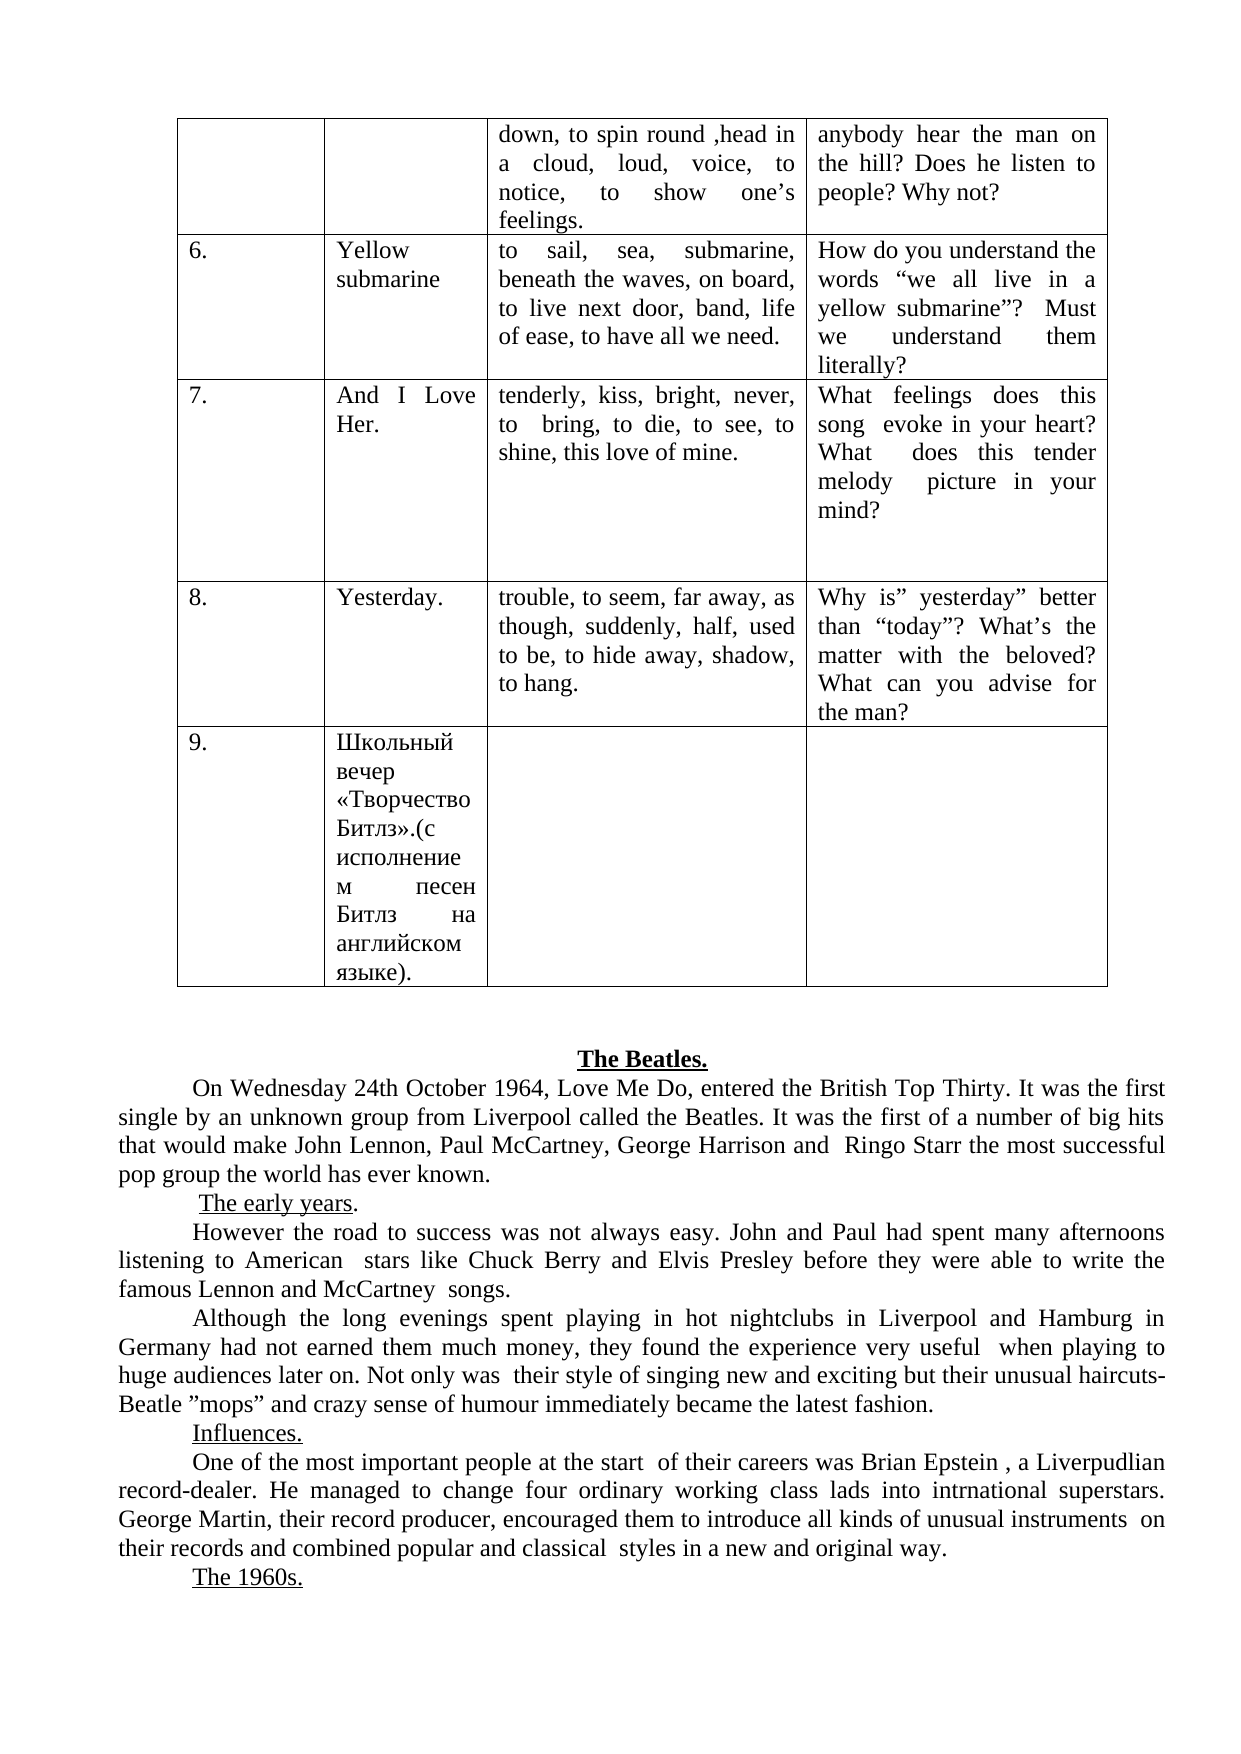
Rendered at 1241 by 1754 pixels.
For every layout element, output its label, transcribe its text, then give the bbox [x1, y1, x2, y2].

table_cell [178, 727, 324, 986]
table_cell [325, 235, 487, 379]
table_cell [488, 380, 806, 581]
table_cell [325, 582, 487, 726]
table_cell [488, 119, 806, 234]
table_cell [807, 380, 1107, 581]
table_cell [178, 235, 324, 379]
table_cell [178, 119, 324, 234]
text Although the long evenings spent playing in hot nightclubs in Liverpool and Hamburg in Germany had not earned them much money, they found the experience very useful when playing to huge audiences later on. Not only was their style of singing new and exciting but their unusual haircuts-Beatle ”mops” and crazy sense of humour immediately became the latest fashion. [118, 1303, 1167, 1418]
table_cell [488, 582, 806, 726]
text On Wednesday 24th October 1964, Love Me Do, entered the British Top Thirty. It was the first single by an unknown group from Liverpool called the Beatles. It was the first of a number of big hits that would make John Lennon, Paul McCartney, George Harrison and Ringo Starr the most successful pop group the world has ever known. [118, 1073, 1167, 1188]
text The Beatles. [118, 1044, 1167, 1073]
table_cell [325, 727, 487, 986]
text The early years. [118, 1188, 1167, 1217]
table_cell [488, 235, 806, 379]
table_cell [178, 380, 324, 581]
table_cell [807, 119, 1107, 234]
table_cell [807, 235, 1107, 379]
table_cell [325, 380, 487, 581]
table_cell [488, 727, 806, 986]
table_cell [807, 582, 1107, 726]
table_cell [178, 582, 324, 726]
text However the road to success was not always easy. John and Paul had spent many afternoons listening to American stars like Chuck Berry and Elvis Presley before they were able to write the famous Lennon and McCartney songs. [118, 1217, 1167, 1303]
text The 1960s. [118, 1562, 1167, 1591]
text One of the most important people at the start of their careers was Brian Epstein , a Liverpudlian record-dealer. He managed to change four ordinary working class lads into intrnational superstars. George Martin, their record producer, encouraged them to introduce all kinds of unusual instruments on their records and combined popular and classical styles in a new and original way. [118, 1447, 1167, 1562]
text Influences. [118, 1418, 1167, 1447]
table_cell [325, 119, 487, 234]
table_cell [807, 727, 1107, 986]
